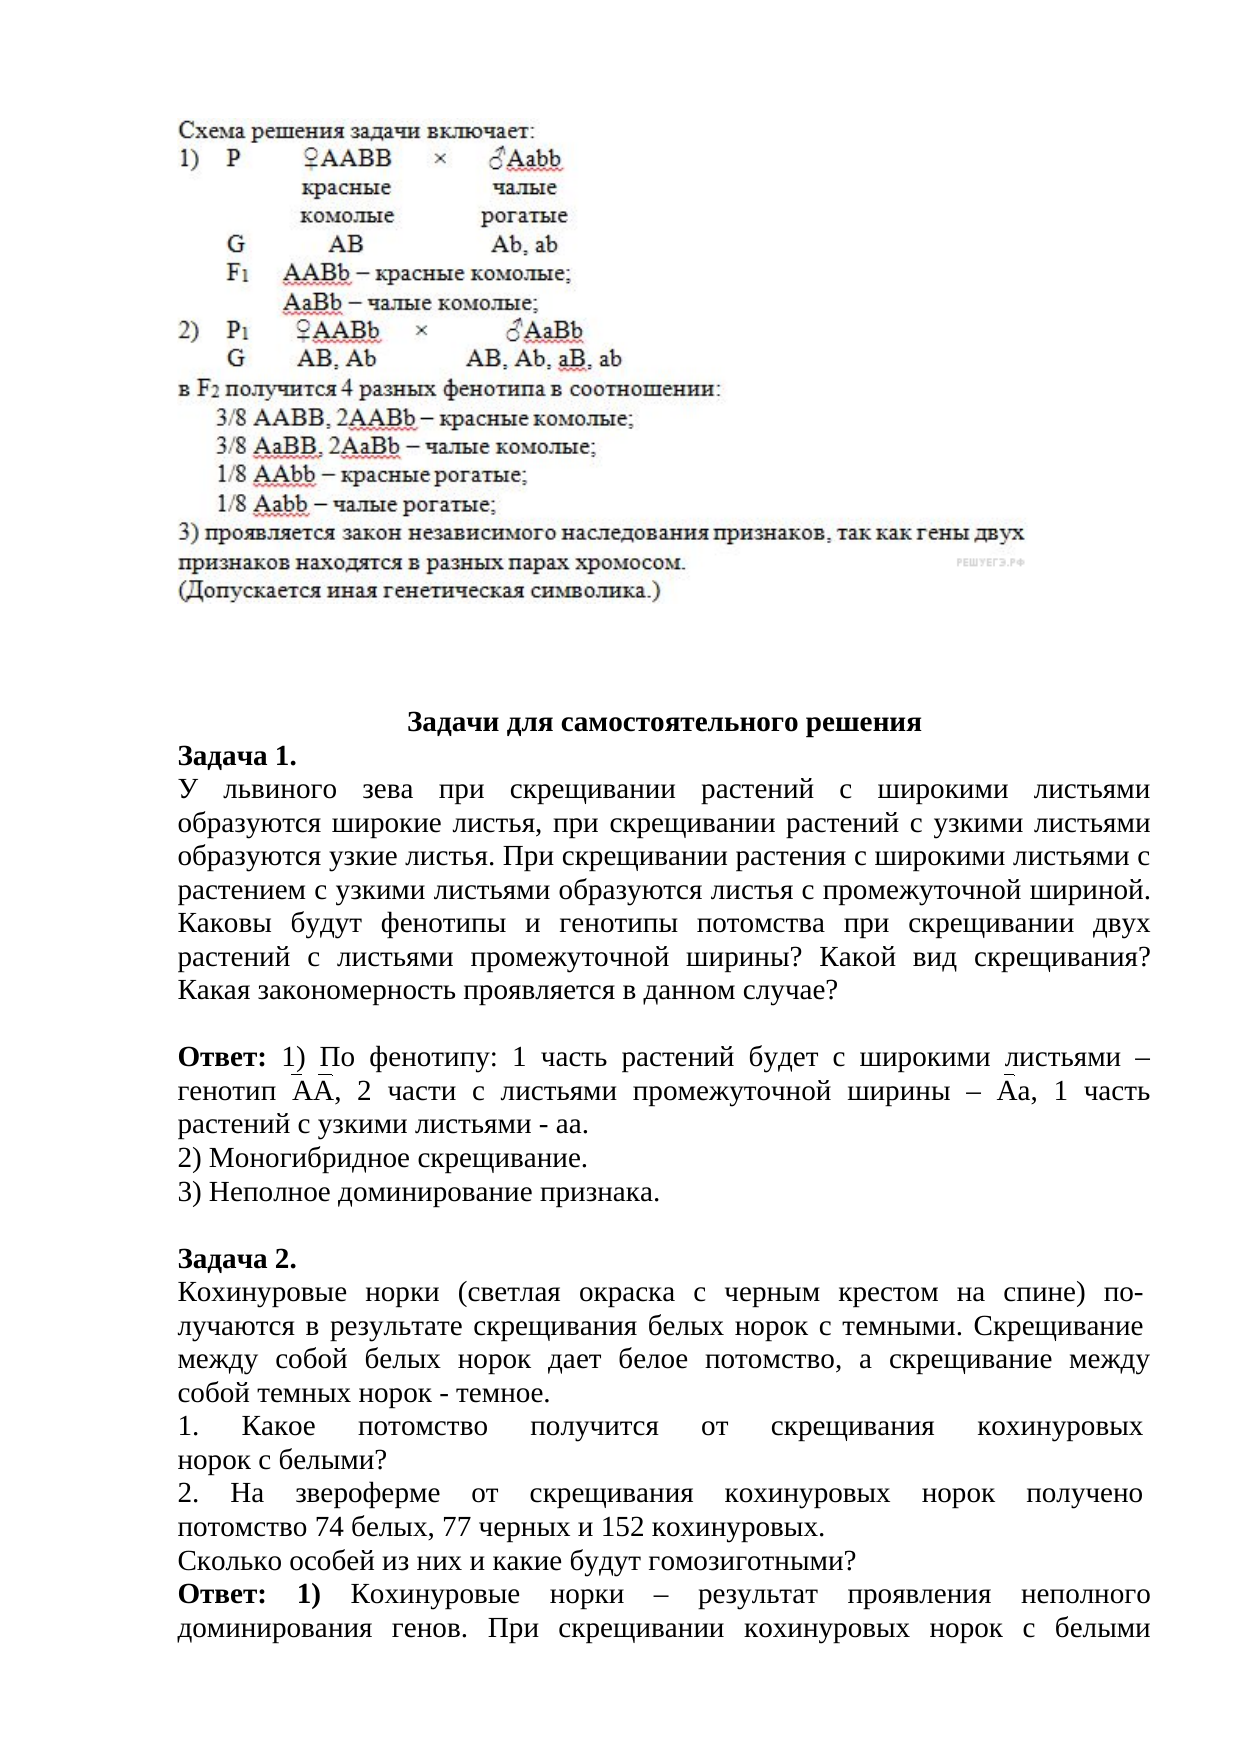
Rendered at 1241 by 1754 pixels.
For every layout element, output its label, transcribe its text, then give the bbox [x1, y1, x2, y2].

text 3) Неполное доминирование признака. [177, 1174, 1152, 1207]
text Задача 1. [177, 738, 1152, 771]
text Задача 2. [177, 1241, 1152, 1274]
text Задачи для самостоятельного решения [177, 704, 1152, 738]
text 2) Моногибридное скрещивание. [177, 1140, 1152, 1174]
picture [177, 118, 1031, 604]
text Ответ: 1) По фенотипу: 1 часть растений будет с широкими листьями – генотип АА, 2 части с листьями промежуточной ширины – Аа, 1 часть растений с узкими листьями - аа. [177, 1039, 1152, 1140]
text Кохинуровые норки (светлая окраска с черным крестом на спине) по- лучаются в результате скрещивания белых норок с темными. Скрещивание между собой белых норок дает белое потомство, а скрещивание между собой темных норок - темное. [177, 1274, 1152, 1408]
text Сколько особей из них и какие будут гомозиготными? [177, 1543, 1152, 1576]
text 1. Какое потомство получится от скрещивания кохинуровых норок с белыми? [177, 1408, 1152, 1476]
text У львиного зева при скрещивании растений с широкими листьями образуются широкие листья, при скрещивании растений с узкими листьями образуются узкие листья. При скрещивании растения с широкими листьями с растением с узкими листьями образуются листья с промежуточной шириной. Каковы будут фенотипы и генотипы потомства при скрещивании двух растений с листьями промежуточной ширины? Какой вид скрещивания? Какая закономерность проявляется в данном случае? [177, 771, 1152, 1006]
text 2. На звероферме от скрещивания кохинуровых норок получено потомство 74 белых, 77 черных и 152 кохинуровых. [177, 1476, 1152, 1543]
